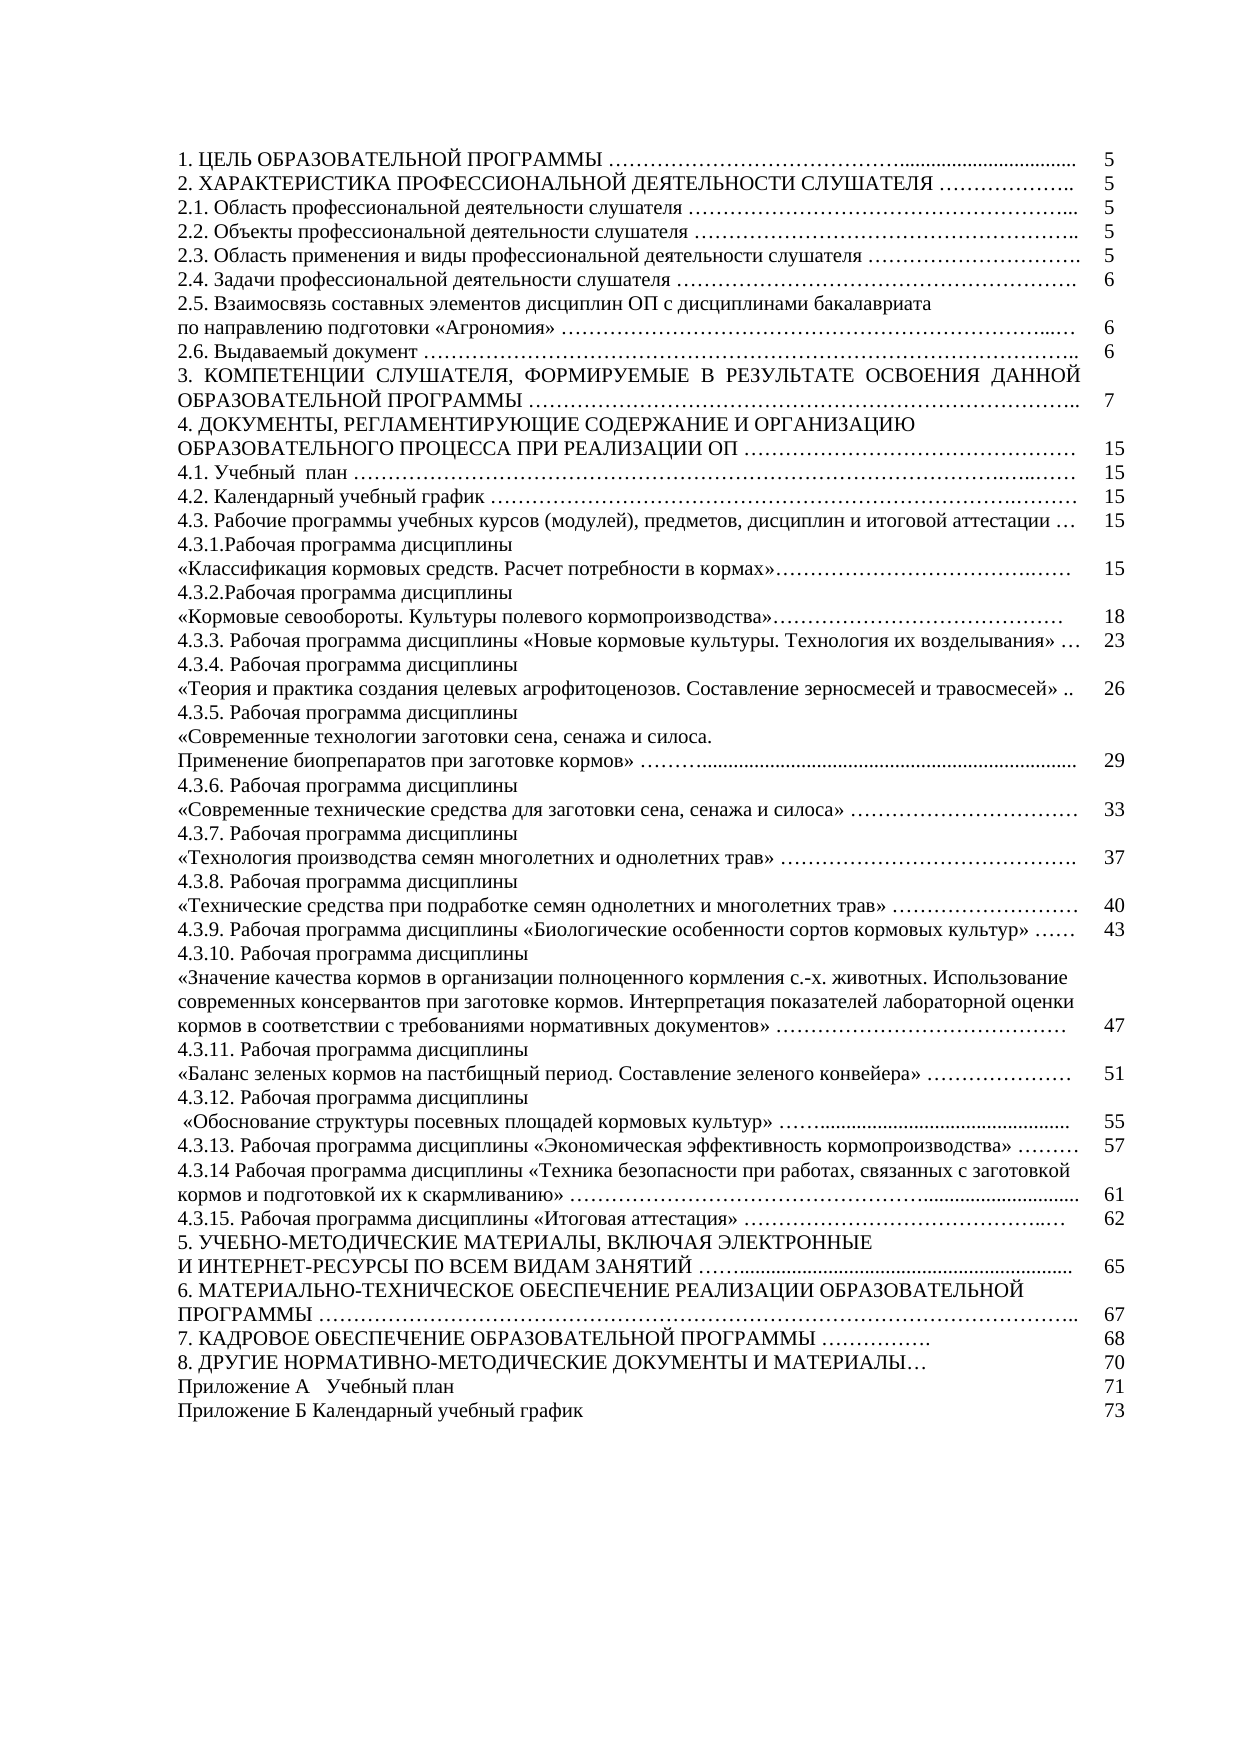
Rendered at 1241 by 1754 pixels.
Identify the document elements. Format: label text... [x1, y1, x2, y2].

table_cell 65 [1093, 1230, 1152, 1278]
table_cell 61 [1093, 1158, 1152, 1206]
table_cell 4.3.8. Рабочая программа дисциплины «Технические средства при подработке семян однолетних и многолетних трав» ……………………… [166, 869, 1093, 917]
table_cell 4.3.3. Рабочая программа дисциплины «Новые кормовые культуры. Технология их возделывания» … [166, 628, 1093, 652]
table_cell 2. ХАРАКТЕРИСТИКА ПРОФЕССИОНАЛЬНОЙ ДЕЯТЕЛЬНОСТИ СЛУШАТЕЛЯ ……………….. [166, 171, 1093, 195]
table_cell 37 [1093, 821, 1152, 869]
table_cell 5 [1093, 171, 1152, 195]
table_cell 5 [1093, 243, 1152, 267]
table_cell 15 [1093, 484, 1152, 508]
table_cell 4.3.7. Рабочая программа дисциплины «Технология производства семян многолетних и однолетних трав» ……………………………………. [166, 821, 1093, 869]
table_cell 18 [1093, 580, 1152, 628]
table_cell 5 [1093, 195, 1152, 219]
table_cell 6 [1093, 267, 1152, 291]
table_cell 40 [1093, 869, 1152, 917]
table_cell 5. УЧЕБНО-МЕТОДИЧЕСКИЕ МАТЕРИАЛЫ, ВКЛЮЧАЯ ЭЛЕКТРОННЫЕ И ИНТЕРНЕТ-РЕСУРСЫ ПО ВСЕМ ВИДАМ ЗАНЯТИЙ ……................................................................ [166, 1230, 1093, 1278]
table_cell 4. ДОКУМЕНТЫ, РЕГЛАМЕНТИРУЮЩИЕ СОДЕРЖАНИЕ И ОРГАНИЗАЦИЮ ОБРАЗОВАТЕЛЬНОГО ПРОЦЕССА ПРИ РЕАЛИЗАЦИИ ОП ………………………………………… [166, 412, 1093, 460]
table_cell 4.3.9. Рабочая программа дисциплины «Биологические особенности сортов кормовых культур» …… [166, 917, 1093, 941]
table_header 1. ЦЕЛЬ ОБРАЗОВАТЕЛЬНОЙ ПРОГРАММЫ …………………………………….................................. [166, 147, 1093, 171]
table_cell 4.1. Учебный план ………………………………………………………………………………….…..…… [166, 460, 1093, 484]
table_cell 2.2. Объекты профессиональной деятельности слушателя ……………………………………………….. [166, 219, 1093, 243]
table_cell 4.3.11. Рабочая программа дисциплины «Баланс зеленых кормов на пастбищный период. Составление зеленого конвейера» ………………… [166, 1037, 1093, 1085]
table_cell 15 [1093, 508, 1152, 532]
table_cell 8. ДРУГИЕ НОРМАТИВНО-МЕТОДИЧЕСКИЕ ДОКУМЕНТЫ И МАТЕРИАЛЫ… [166, 1350, 1093, 1374]
table_header 5 [1093, 147, 1152, 171]
table_cell 55 [1093, 1085, 1152, 1133]
table_cell 43 [1093, 917, 1152, 941]
table_cell 15 [1093, 412, 1152, 460]
table_cell 2.6. Выдаваемый документ ………………………………………………………………………………….. [166, 339, 1093, 363]
table_cell 62 [1093, 1206, 1152, 1230]
table_cell 67 [1093, 1278, 1152, 1326]
table_cell 4.3.2.Рабочая программа дисциплины «Кормовые севообороты. Культуры полевого кормопроизводства»…………………………………… [166, 580, 1093, 628]
table_cell 57 [1093, 1134, 1152, 1157]
table_cell 4.3.14 Рабочая программа дисциплины «Техника безопасности при работах, связанных с заготовкой кормов и подготовкой их к скармливанию» …………………………………………….............................. [166, 1158, 1093, 1206]
table_cell Приложение А Учебный план [166, 1374, 1093, 1398]
table_cell 7 [1093, 364, 1152, 412]
table_cell 26 [1093, 652, 1152, 700]
table_cell 73 [1093, 1398, 1152, 1422]
table_cell 68 [1093, 1326, 1152, 1350]
table_cell 33 [1093, 773, 1152, 821]
table_cell 2.5. Взаимосвязь составных элементов дисциплин ОП с дисциплинами бакалавриата по направлению подготовки «Агрономия» ……………………………………………………………...… [166, 291, 1093, 339]
table_cell 4.3. Рабочие программы учебных курсов (модулей), предметов, дисциплин и итоговой аттестации … [166, 508, 1093, 532]
table_cell 15 [1093, 532, 1152, 580]
table_cell 70 [1093, 1350, 1152, 1374]
table_cell 2.3. Область применения и виды профессиональной деятельности слушателя …………………………. [166, 243, 1093, 267]
table_cell 23 [1093, 628, 1152, 652]
table_cell 2.1. Область профессиональной деятельности слушателя ………………………………………………... [166, 195, 1093, 219]
table_cell 4.2. Календарный учебный график ………………………………………………………………….……… [166, 484, 1093, 508]
table_cell 4.3.4. Рабочая программа дисциплины «Теория и практика создания целевых агрофитоценозов. Составление зерносмесей и травосмесей» .. [166, 652, 1093, 700]
table_cell 51 [1093, 1037, 1152, 1085]
table_cell 4.3.15. Рабочая программа дисциплины «Итоговая аттестация» ……………………………………..… [166, 1206, 1093, 1230]
table_cell 47 [1093, 941, 1152, 1037]
table_cell 3. КОМПЕТЕНЦИИ СЛУШАТЕЛЯ, ФОРМИРУЕМЫЕ В РЕЗУЛЬТАТЕ ОСВОЕНИЯ ДАННОЙ ОБРАЗОВАТЕЛЬНОЙ ПРОГРАММЫ …………………………………………………………………….. [166, 364, 1093, 412]
table_cell 5 [1093, 219, 1152, 243]
table_cell 4.3.1.Рабочая программа дисциплины «Классификация кормовых средств. Расчет потребности в кормах»……………………………….…… [166, 532, 1093, 580]
table_cell 6. МАТЕРИАЛЬНО-ТЕХНИЧЕСКОЕ ОБЕСПЕЧЕНИЕ РЕАЛИЗАЦИИ ОБРАЗОВАТЕЛЬНОЙ ПРОГРАММЫ ……………………………………………………………………………………………….. [166, 1278, 1093, 1326]
table_cell 4.3.10. Рабочая программа дисциплины «Значение качества кормов в организации полноценного кормления с.-х. животных. Использование современных консервантов при заготовке кормов. Интерпретация показателей лабораторной оценки кормов в соответствии с требованиями нормативных документов» …………………………………… [166, 941, 1093, 1037]
table_cell 4.3.13. Рабочая программа дисциплины «Экономическая эффективность кормопроизводства» ……… [166, 1134, 1093, 1157]
table_cell 7. КАДРОВОЕ ОБЕСПЕЧЕНИЕ ОБРАЗОВАТЕЛЬНОЙ ПРОГРАММЫ ……………. [166, 1326, 1093, 1350]
table_cell 15 [1093, 460, 1152, 484]
table_cell 4.3.6. Рабочая программа дисциплины «Современные технические средства для заготовки сена, сенажа и силоса» …………………………… [166, 773, 1093, 821]
table_cell 4.3.12. Рабочая программа дисциплины «Обоснование структуры посевных площадей кормовых культур» ……................................................ [166, 1085, 1093, 1133]
table_cell Приложение Б Календарный учебный график [166, 1398, 1093, 1422]
table_cell 6 [1093, 291, 1152, 339]
table_cell 71 [1093, 1374, 1152, 1398]
table_cell 2.4. Задачи профессиональной деятельности слушателя …………………………………………………. [166, 267, 1093, 291]
table_cell 6 [1093, 339, 1152, 363]
table_cell 29 [1093, 700, 1152, 772]
table_cell 4.3.5. Рабочая программа дисциплины «Современные технологии заготовки сена, сенажа и силоса. Применение биопрепаратов при заготовке кормов» ………........................................................................ [166, 700, 1093, 772]
